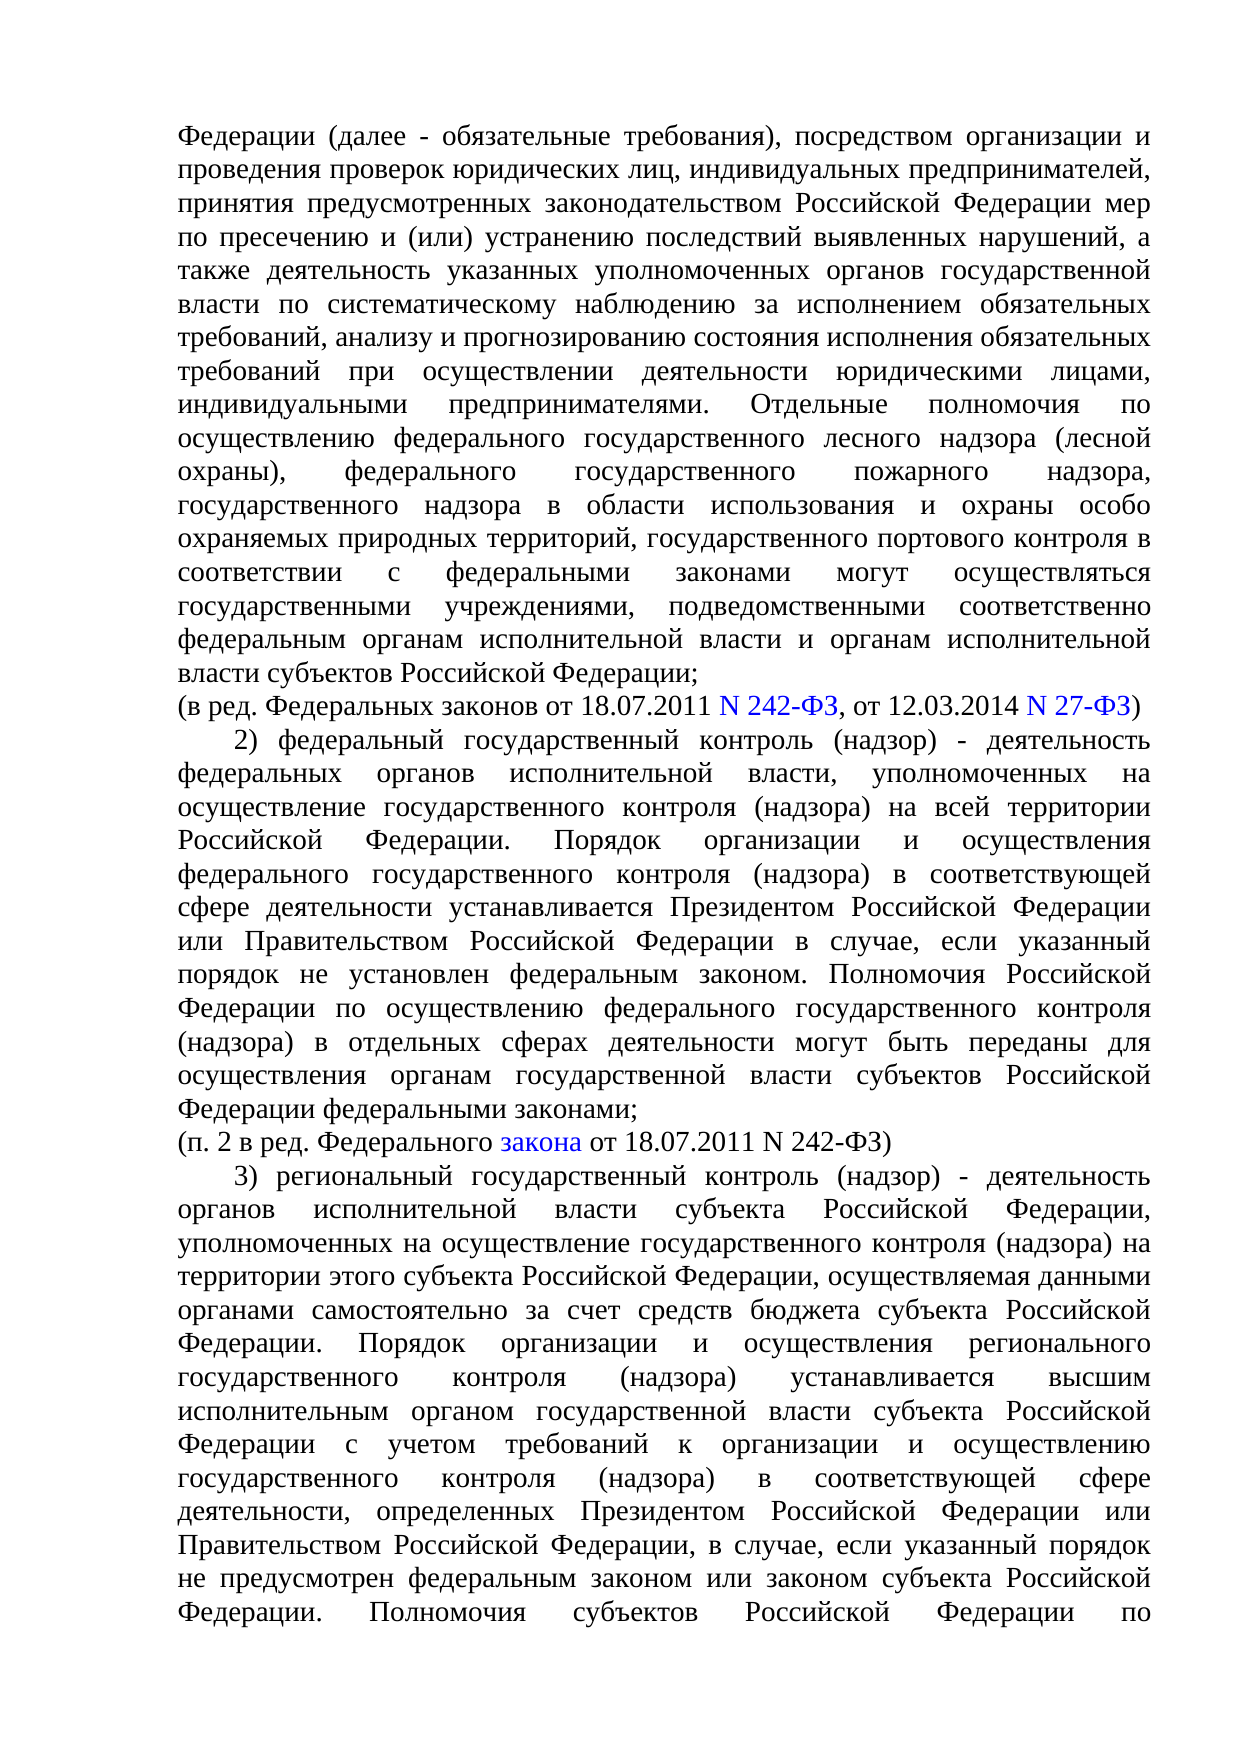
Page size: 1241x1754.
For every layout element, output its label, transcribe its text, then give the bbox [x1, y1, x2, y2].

text (п. 2 в ред. Федерального закона от 18.07.2011 N 242-ФЗ) [177, 1124, 1152, 1158]
text 2) федеральный государственный контроль (надзор) - деятельность федеральных органов исполнительной власти, уполномоченных на осуществление государственного контроля (надзора) на всей территории Российской Федерации. Порядок организации и осуществления федерального государственного контроля (надзора) в соответствующей сфере деятельности устанавливается Президентом Российской Федерации или Правительством Российской Федерации в случае, если указанный порядок не установлен федеральным законом. Полномочия Российской Федерации по осуществлению федерального государственного контроля (надзора) в отдельных сферах деятельности могут быть переданы для осуществления органам государственной власти субъектов Российской Федерации федеральными законами; [177, 722, 1152, 1124]
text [177, 1158, 1152, 1627]
text (в ред. Федеральных законов от 18.07.2011 N 242-ФЗ, от 12.03.2014 N 27-ФЗ) [177, 688, 1152, 722]
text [177, 118, 1152, 688]
